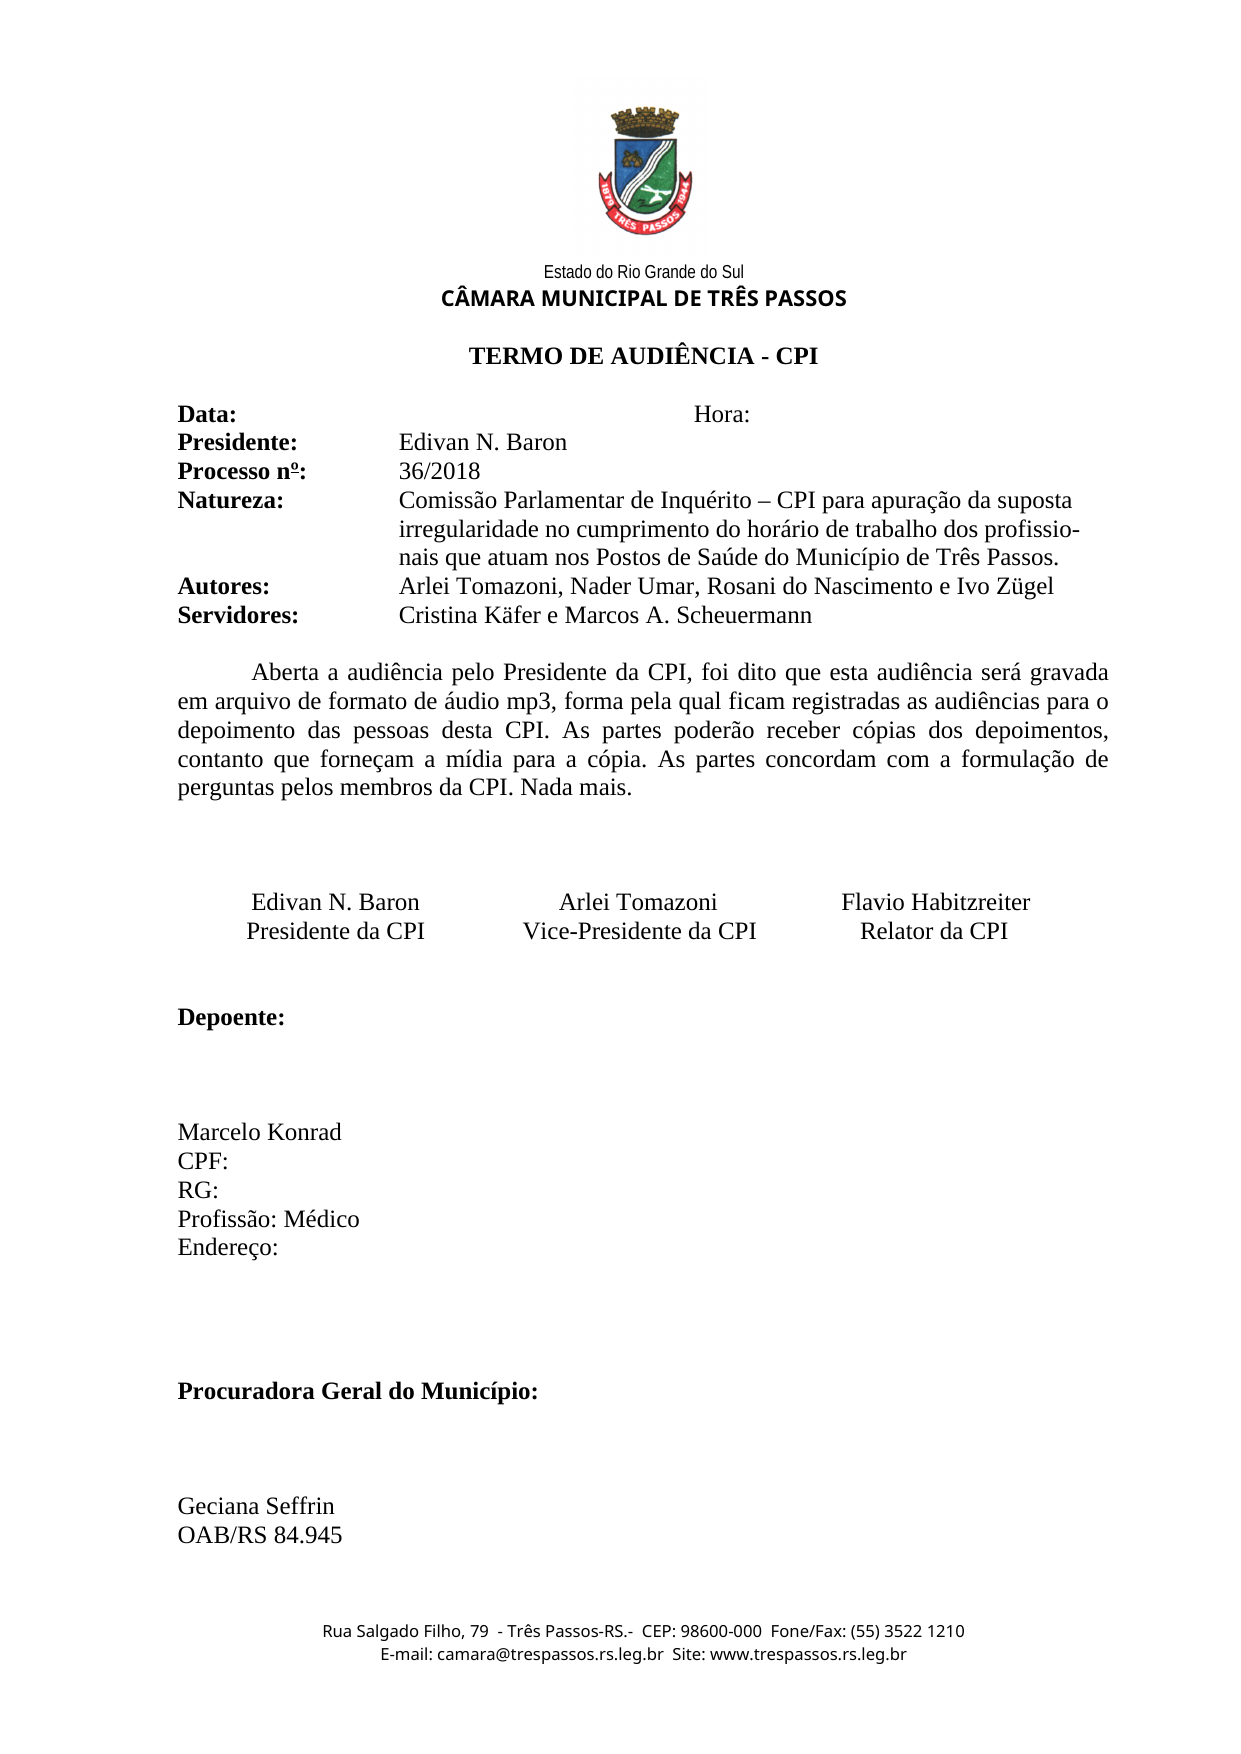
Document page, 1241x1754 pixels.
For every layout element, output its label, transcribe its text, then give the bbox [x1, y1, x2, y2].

text Processo nº: 36/2018 [177, 456, 1110, 485]
text Marcelo Konrad [177, 1117, 1110, 1146]
text Geciana Seffrin [177, 1491, 1110, 1520]
text Autores: Arlei Tomazoni, Nader Umar, Rosani do Nascimento e Ivo Zügel [177, 571, 1110, 600]
text Endereço: [177, 1232, 1110, 1261]
text Profissão: Médico [177, 1204, 1110, 1232]
text Depoente: [177, 1002, 1110, 1031]
text CPF: [177, 1146, 1110, 1175]
picture [573, 75, 708, 255]
text Procuradora Geral do Município: [177, 1376, 1110, 1405]
text OAB/RS 84.945 [177, 1520, 1110, 1549]
text Aberta a audiência pelo Presidente da CPI, foi dito que esta audiência será gravada em arquivo de formato de áudio mp3, forma pela qual ficam registradas as audiências para o depoimento das pessoas desta CPI. As partes poderão receber cópias dos depoimentos, contanto que forneçam a mídia para a cópia. As partes concordam com a formulação de perguntas pelos membros da CPI. Nada mais. [177, 657, 1110, 801]
text TERMO DE AUDIÊNCIA - CPI [177, 341, 1110, 370]
text RG: [177, 1175, 1110, 1204]
text Presidente da CPI Vice-Presidente da CPI Relator da CPI [177, 916, 1110, 945]
text Natureza: Comissão Parlamentar de Inquérito – CPI para apuração da suposta [177, 485, 1110, 514]
text Servidores: Cristina Käfer e Marcos A. Scheuermann [177, 600, 1110, 629]
text Data: Hora: [177, 399, 1110, 427]
text irregularidade no cumprimento do horário de trabalho dos profissio- [177, 514, 1110, 542]
text Presidente: Edivan N. Baron [177, 427, 1110, 456]
text nais que atuam nos Postos de Saúde do Município de Três Passos. [177, 542, 1110, 571]
text Edivan N. Baron Arlei Tomazoni Flavio Habitzreiter [177, 887, 1110, 916]
